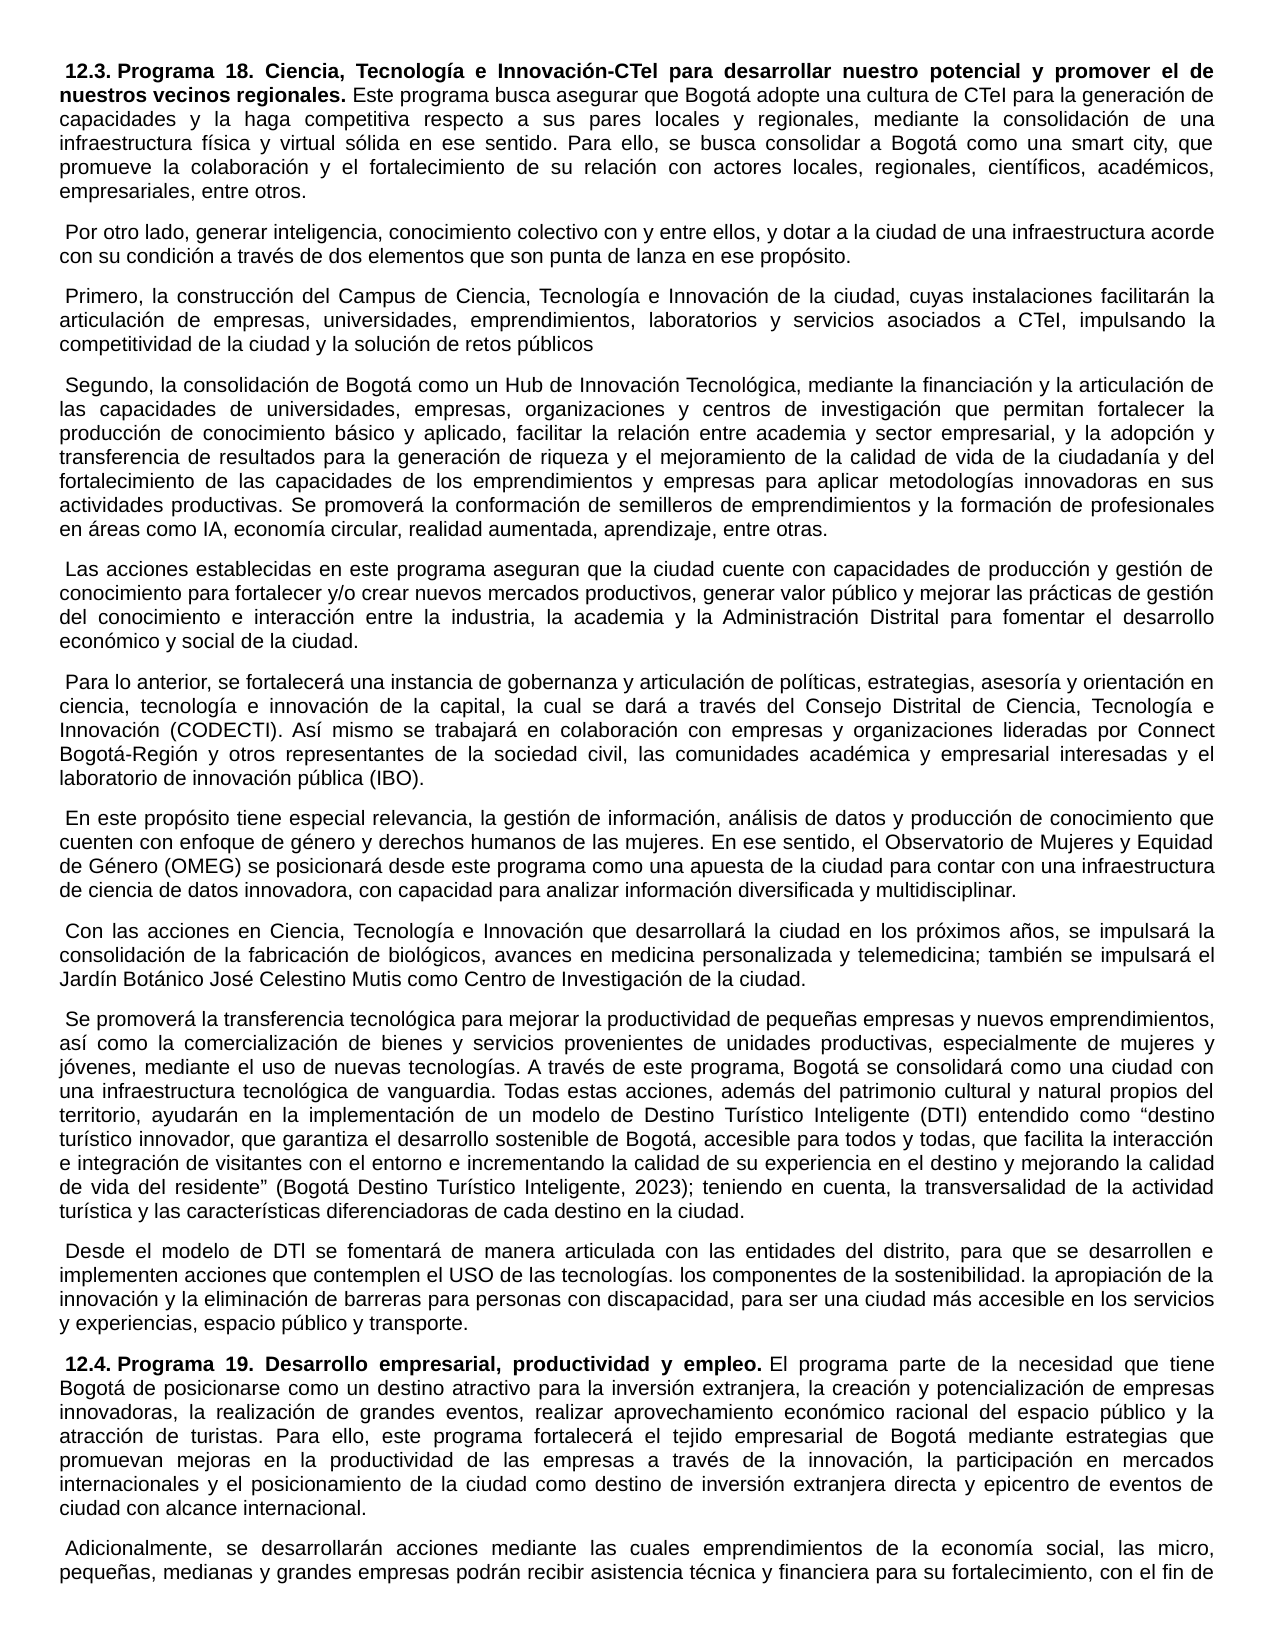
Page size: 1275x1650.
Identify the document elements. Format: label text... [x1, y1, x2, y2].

text Para lo anterior, se fortalecerá una instancia de gobernanza y articulación de políticas, estrategias, asesoría y orientación en ciencia, tecnología e innovación de la capital, la cual se dará a través del Consejo Distrital de Ciencia, Tecnología e Innovación (CODECTI). Así mismo se trabajará en colaboración con empresas y organizaciones lideradas por Connect Bogotá-Región y otros representantes de la sociedad civil, las comunidades académica y empresarial interesadas y el laboratorio de innovación pública (IBO). [59, 669, 1216, 789]
text 12.3. Programa 18. Ciencia, Tecnología e Innovación-CTel para desarrollar nuestro potencial y promover el de nuestros vecinos regionales. Este programa busca asegurar que Bogotá adopte una cultura de CTeI para la generación de capacidades y la haga competitiva respecto a sus pares locales y regionales, mediante la consolidación de una infraestructura física y virtual sólida en ese sentido. Para ello, se busca consolidar a Bogotá como una smart city, que promueve la colaboración y el fortalecimiento de su relación con actores locales, regionales, científicos, académicos, empresariales, entre otros. [59, 59, 1216, 203]
text Segundo, la consolidación de Bogotá como un Hub de Innovación Tecnológica, mediante la financiación y la articulación de las capacidades de universidades, empresas, organizaciones y centros de investigación que permitan fortalecer la producción de conocimiento básico y aplicado, facilitar la relación entre academia y sector empresarial, y la adopción y transferencia de resultados para la generación de riqueza y el mejoramiento de la calidad de vida de la ciudadanía y del fortalecimiento de las capacidades de los emprendimientos y empresas para aplicar metodologías innovadoras en sus actividades productivas. Se promoverá la conformación de semilleros de emprendimientos y la formación de profesionales en áreas como IA, economía circular, realidad aumentada, aprendizaje, entre otras. [59, 373, 1216, 540]
text En este propósito tiene especial relevancia, la gestión de información, análisis de datos y producción de conocimiento que cuenten con enfoque de género y derechos humanos de las mujeres. En ese sentido, el Observatorio de Mujeres y Equidad de Género (OMEG) se posicionará desde este programa como una apuesta de la ciudad para contar con una infraestructura de ciencia de datos innovadora, con capacidad para analizar información diversificada y multidisciplinar. [59, 806, 1216, 902]
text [59, 1536, 1216, 1584]
text Las acciones establecidas en este programa aseguran que la ciudad cuente con capacidades de producción y gestión de conocimiento para fortalecer y/o crear nuevos mercados productivos, generar valor público y mejorar las prácticas de gestión del conocimiento e interacción entre la industria, la academia y la Administración Distrital para fomentar el desarrollo económico y social de la ciudad. [59, 557, 1216, 653]
text Con las acciones en Ciencia, Tecnología e Innovación que desarrollará la ciudad en los próximos años, se impulsará la consolidación de la fabricación de biológicos, avances en medicina personalizada y telemedicina; también se impulsará el Jardín Botánico José Celestino Mutis como Centro de Investigación de la ciudad. [59, 918, 1216, 990]
text 12.4. Programa 19. Desarrollo empresarial, productividad y empleo. El programa parte de la necesidad que tiene Bogotá de posicionarse como un destino atractivo para la inversión extranjera, la creación y potencialización de empresas innovadoras, la realización de grandes eventos, realizar aprovechamiento económico racional del espacio público y la atracción de turistas. Para ello, este programa fortalecerá el tejido empresarial de Bogotá mediante estrategias que promuevan mejoras en la productividad de las empresas a través de la innovación, la participación en mercados internacionales y el posicionamiento de la ciudad como destino de inversión extranjera directa y epicentro de eventos de ciudad con alcance internacional. [59, 1352, 1216, 1519]
text Se promoverá la transferencia tecnológica para mejorar la productividad de pequeñas empresas y nuevos emprendimientos, así como la comercialización de bienes y servicios provenientes de unidades productivas, especialmente de mujeres y jóvenes, mediante el uso de nuevas tecnologías. A través de este programa, Bogotá se consolidará como una ciudad con una infraestructura tecnológica de vanguardia. Todas estas acciones, además del patrimonio cultural y natural propios del territorio, ayudarán en la implementación de un modelo de Destino Turístico Inteligente (DTI) entendido como “destino turístico innovador, que garantiza el desarrollo sostenible de Bogotá, accesible para todos y todas, que facilita la interacción e integración de visitantes con el entorno e incrementando la calidad de su experiencia en el destino y mejorando la calidad de vida del residente” (Bogotá Destino Turístico Inteligente, 2023); teniendo en cuenta, la transversalidad de la actividad turística y las características diferenciadoras de cada destino en la ciudad. [59, 1007, 1216, 1223]
text Primero, la construcción del Campus de Ciencia, Tecnología e Innovación de la ciudad, cuyas instalaciones facilitarán la articulación de empresas, universidades, emprendimientos, laboratorios y servicios asociados a CTeI, impulsando la competitividad de la ciudad y la solución de retos públicos [59, 284, 1216, 356]
text Por otro lado, generar inteligencia, conocimiento colectivo con y entre ellos, y dotar a la ciudad de una infraestructura acorde con su condición a través de dos elementos que son punta de lanza en ese propósito. [59, 219, 1216, 267]
text Desde el modelo de DTl se fomentará de manera articulada con las entidades del distrito, para que se desarrollen e implementen acciones que contemplen el USO de las tecnologías. los componentes de la sostenibilidad. la apropiación de la innovación y la eliminación de barreras para personas con discapacidad, para ser una ciudad más accesible en los servicios y experiencias, espacio público y transporte. [59, 1239, 1216, 1335]
